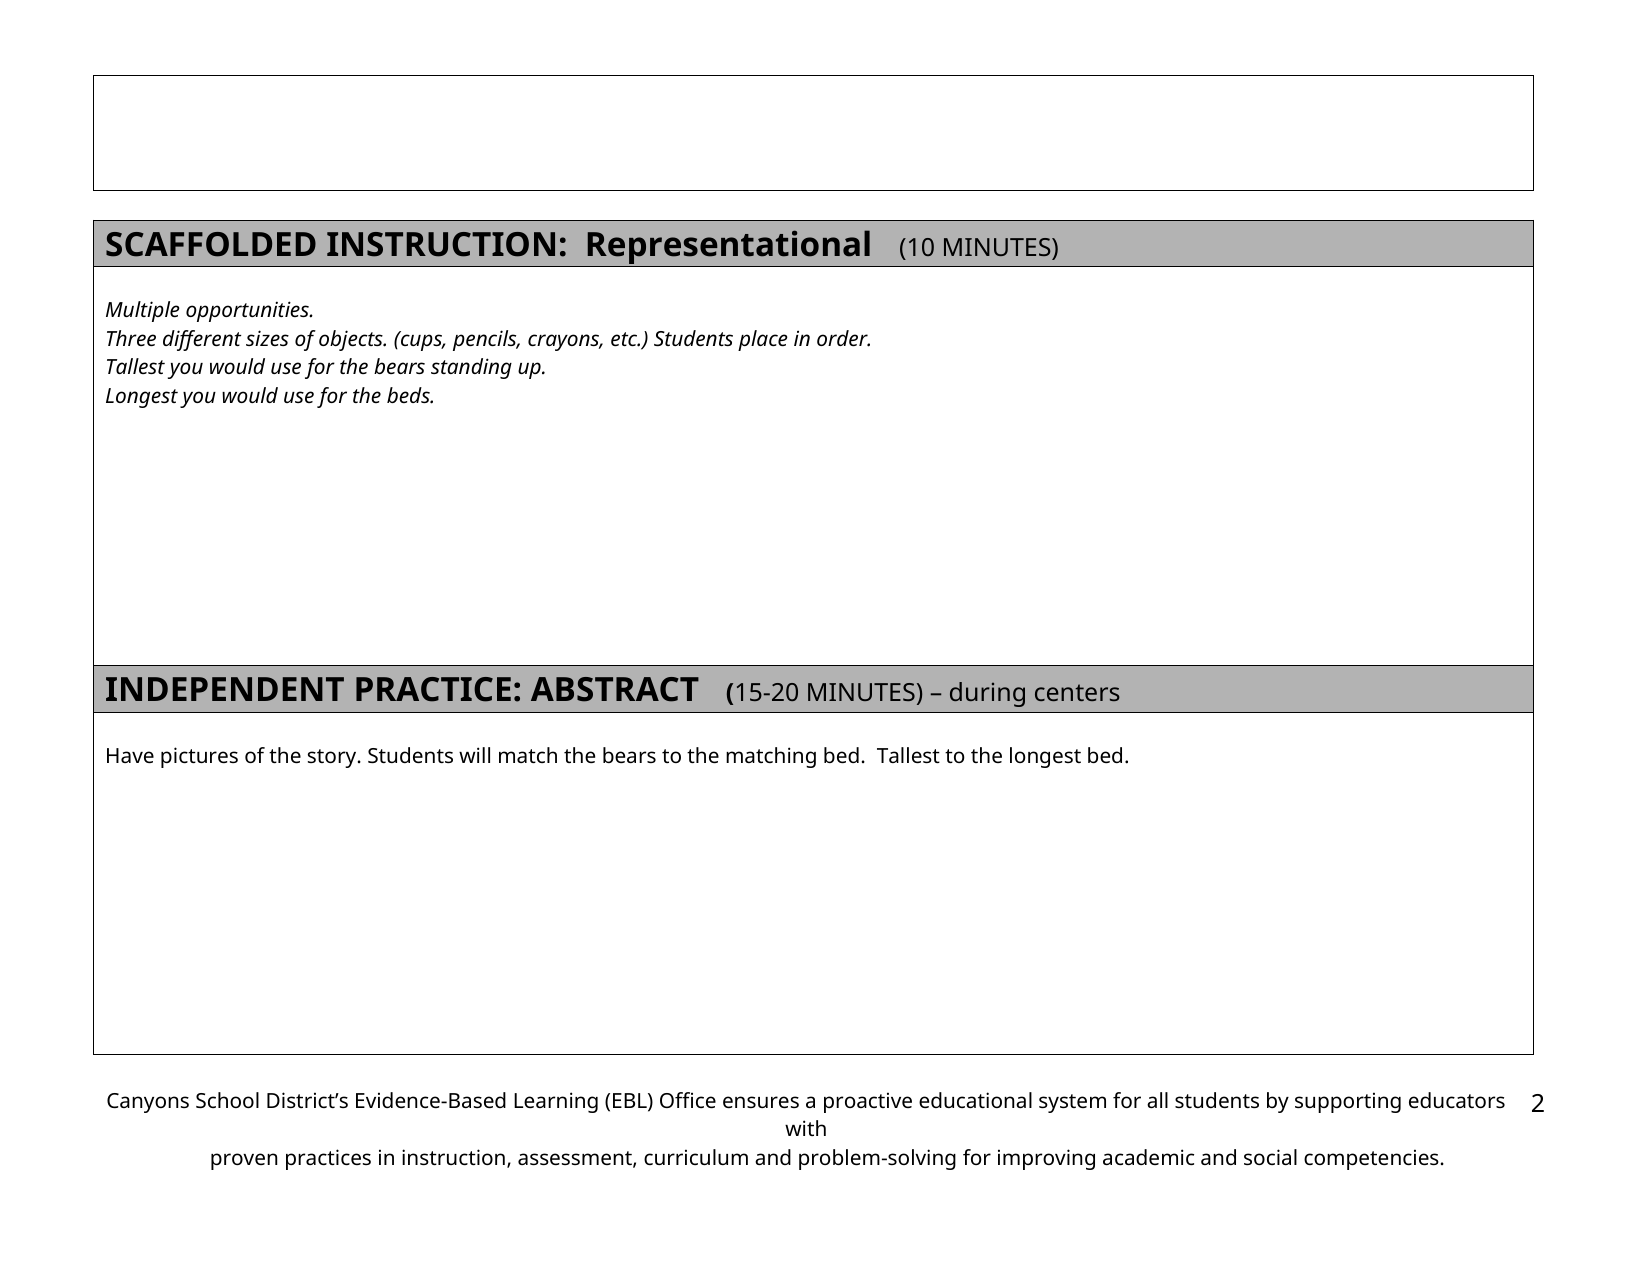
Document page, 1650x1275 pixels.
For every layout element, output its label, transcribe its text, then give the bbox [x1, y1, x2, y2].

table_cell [94, 76, 1533, 190]
table_header SCAFFOLDED INSTRUCTION: Representational (10 MINUTES) [94, 221, 1533, 266]
table_cell Have pictures of the story. Students will match the bears to the matching bed. Tallest to the longest bed. [94, 713, 1533, 1054]
table_cell Multiple opportunities. Three different sizes of objects. (cups, pencils, crayons, etc.) Students place in order. Tallest you would use for the bears standing up. Longest you would use for the beds. [94, 267, 1533, 665]
table_cell INDEPENDENT PRACTICE: ABSTRACT (15-20 MINUTES) – during centers [94, 666, 1533, 712]
